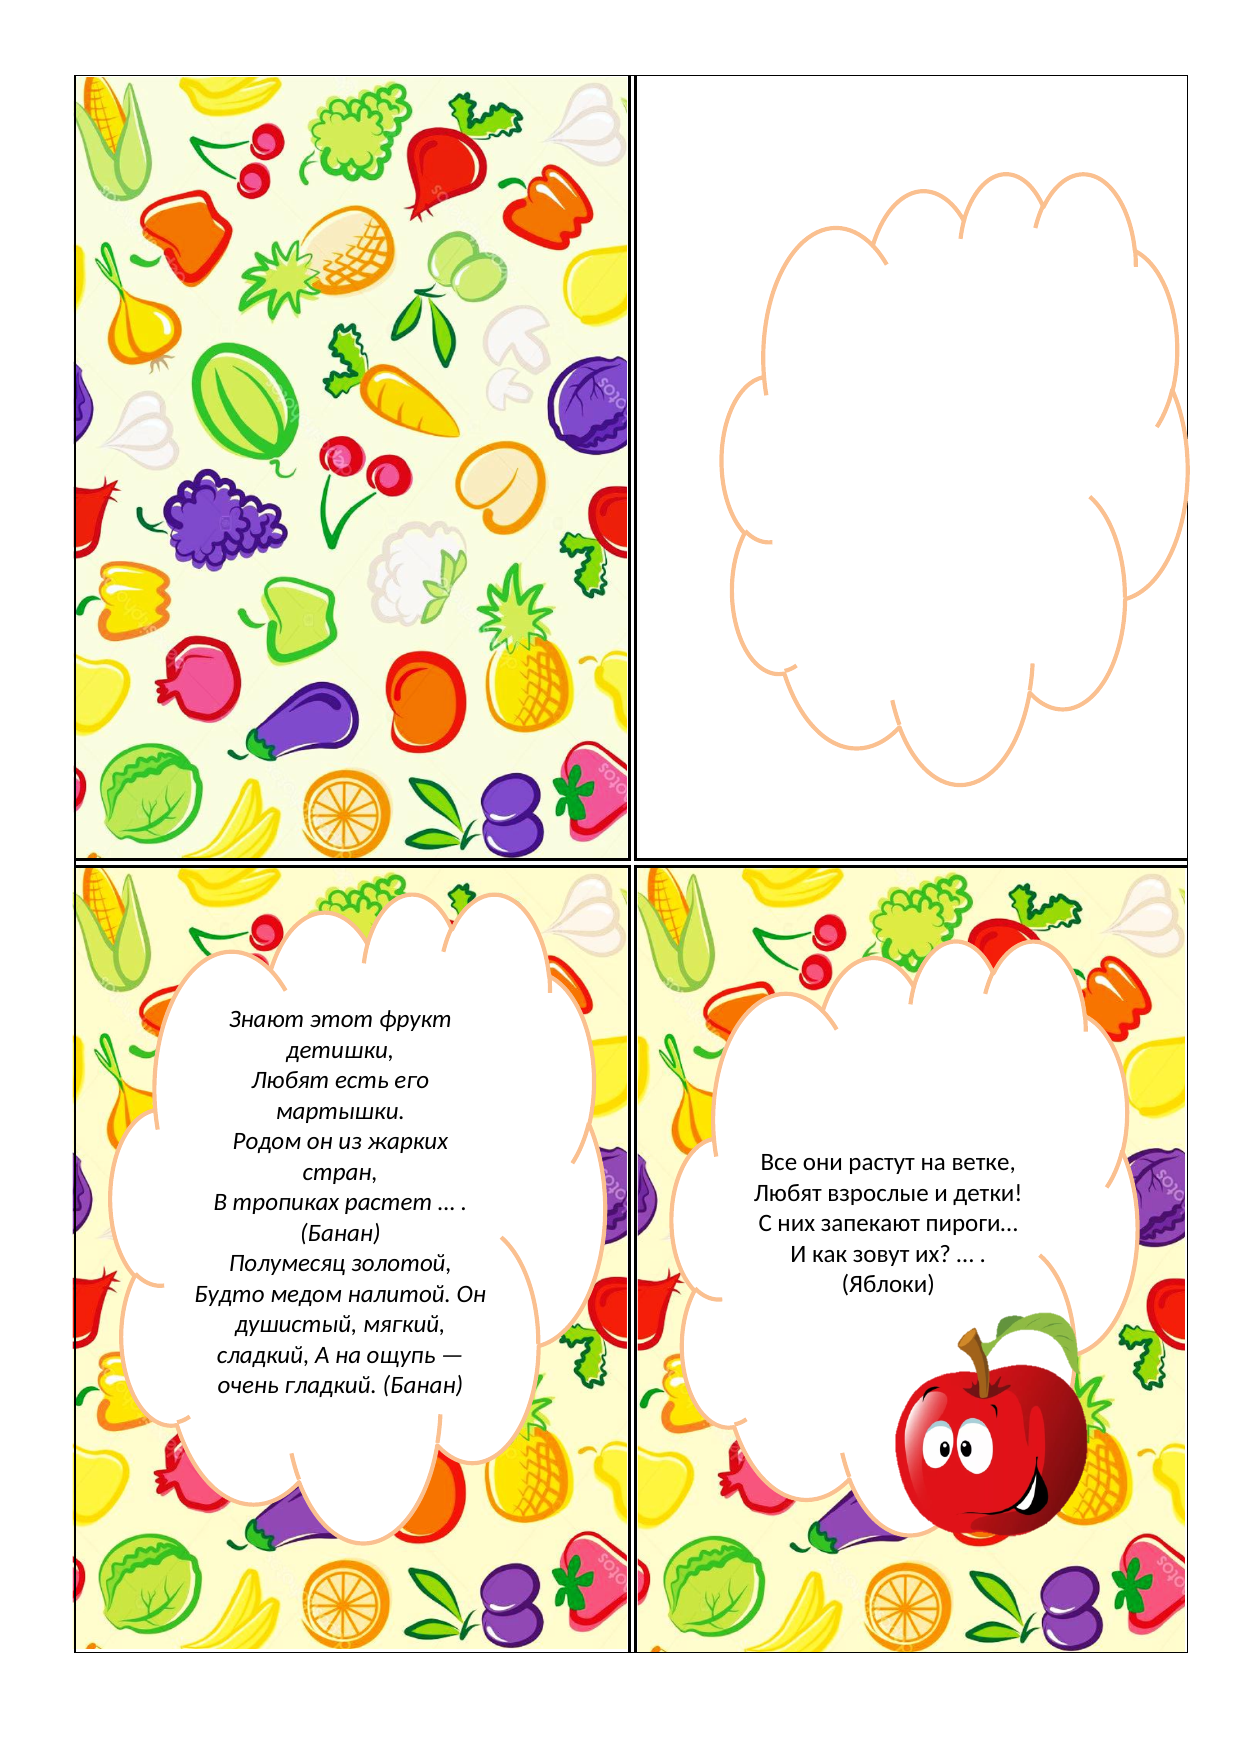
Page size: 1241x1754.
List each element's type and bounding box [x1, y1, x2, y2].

table_cell [637, 76, 1187, 858]
picture [889, 1300, 1138, 1548]
table_cell [633, 858, 1187, 1652]
table_cell [76, 76, 628, 858]
table_cell [76, 858, 632, 1652]
